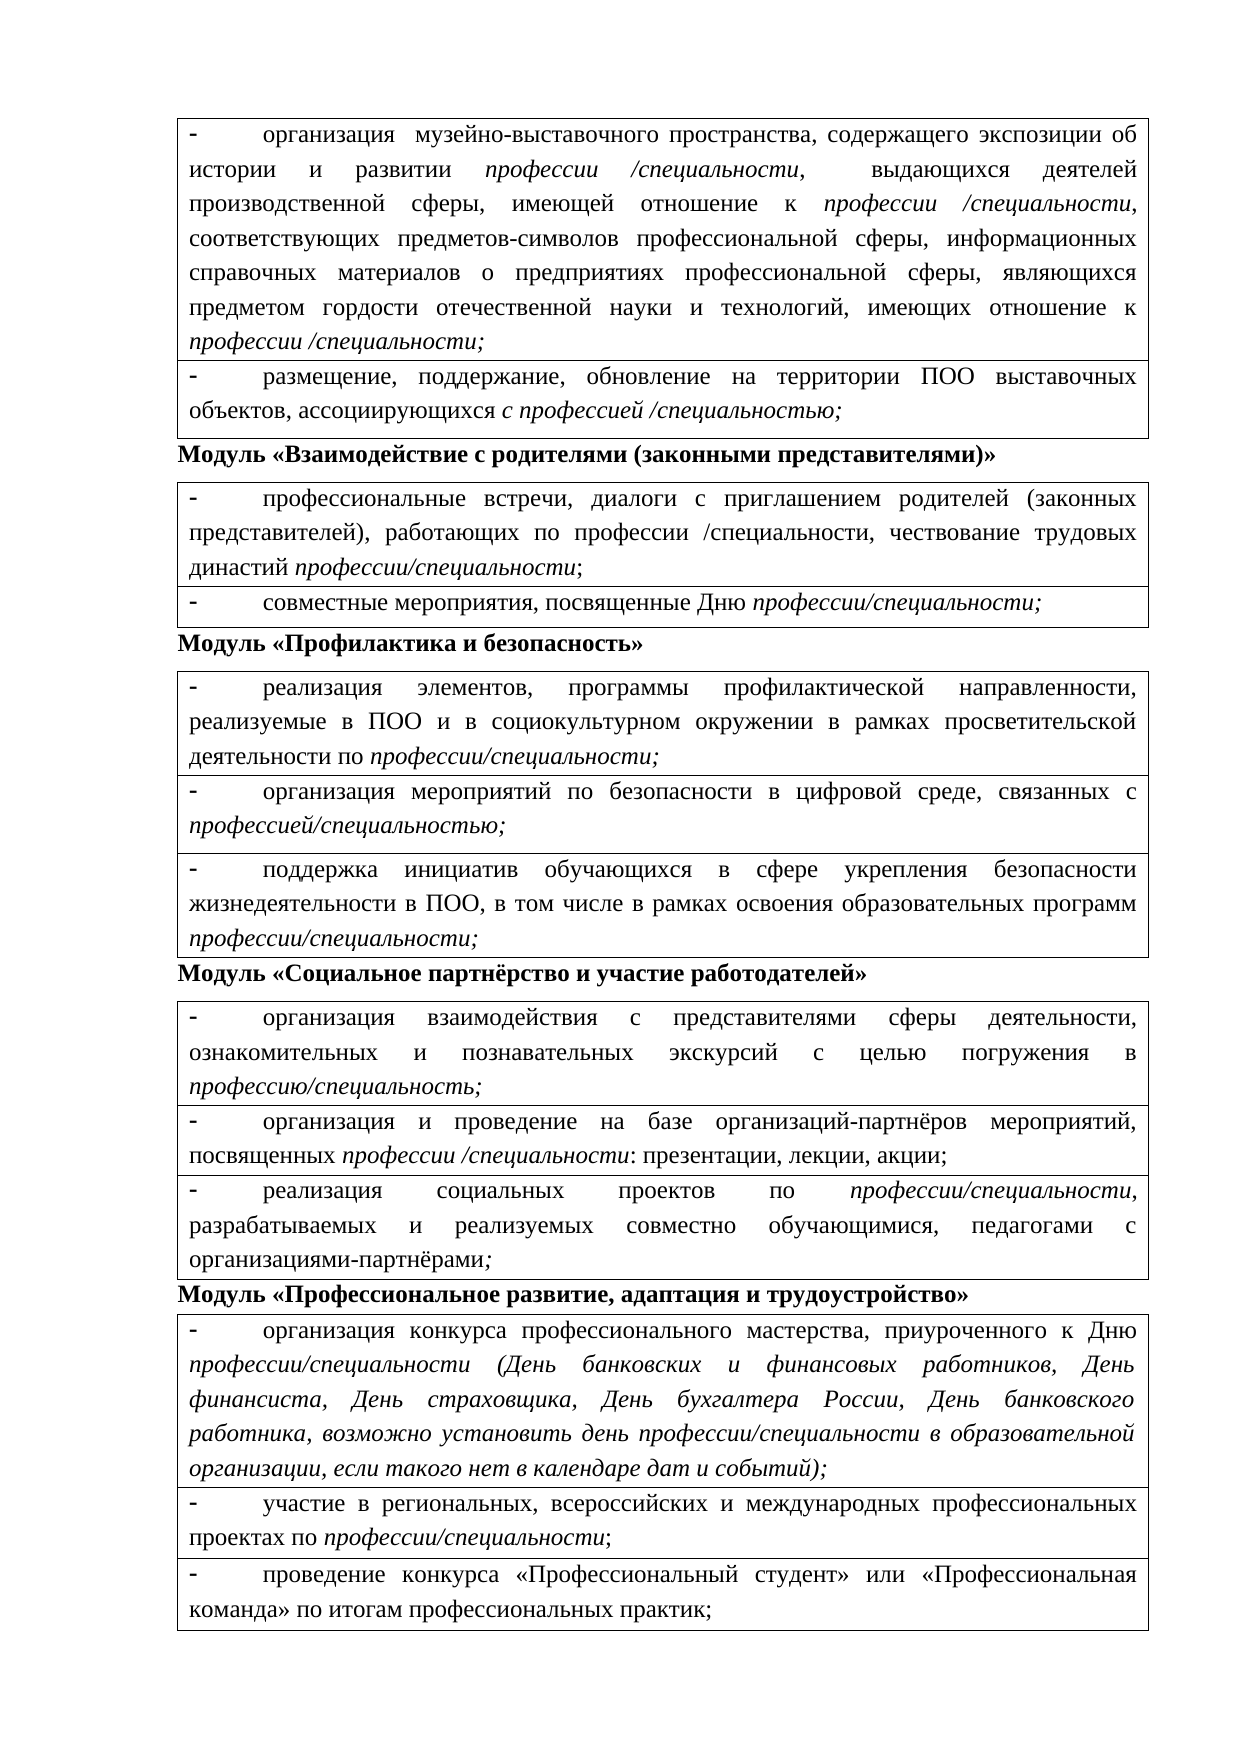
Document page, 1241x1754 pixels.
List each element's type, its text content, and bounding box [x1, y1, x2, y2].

table_cell реализация социальных проектов по профессии/специальности, разрабатываемых и реализуемых совместно обучающимися, педагогами с организациями-партнёрами; [178, 1176, 1148, 1278]
table_header организация взаимодействия с представителями сферы деятельности, ознакомительных и познавательных экскурсий с целью погружения в профессию/специальность; [178, 1002, 1148, 1105]
text Модуль «Социальное партнёрство и участие работодателей» [177, 958, 1152, 987]
table_cell проведение конкурса «Профессиональный студент» или «Профессиональная команда» по итогам профессиональных практик; [178, 1559, 1148, 1630]
table_cell поддержка инициатив обучающихся в сфере укрепления безопасности жизнедеятельности в ПОО, в том числе в рамках освоения образовательных программ профессии/специальности; [178, 854, 1148, 957]
text Модуль «Профилактика и безопасность» [177, 628, 1152, 657]
table_cell организация мероприятий по безопасности в цифровой среде, связанных с профессией/специальностью; [178, 776, 1148, 853]
table_header организация музейно-выставочного пространства, содержащего экспозиции об истории и развитии профессии /специальности, выдающихся деятелей производственной сферы, имеющей отношение к профессии /специальности, соответствующих предметов-символов профессиональной сферы, информационных справочных материалов о предприятиях профессиональной сферы, являющихся предметом гордости отечественной науки и технологий, имеющих отношение к профессии /специальности; [178, 119, 1148, 360]
table_cell участие в региональных, всероссийских и международных профессиональных проектах по профессии/специальности; [178, 1488, 1148, 1558]
table_cell совместные мероприятия, посвященные Дню профессии/специальности; [178, 587, 1148, 627]
table_cell размещение, поддержание, обновление на территории ПОО выставочных объектов, ассоциирующихся с профессией /специальностью; [178, 361, 1148, 438]
table_header профессиональные встречи, диалоги с приглашением родителей (законных представителей), работающих по профессии /специальности, чествование трудовых династий профессии/специальности; [178, 483, 1148, 586]
table_header реализация элементов, программы профилактической направленности, реализуемые в ПОО и в социокультурном окружении в рамках просветительской деятельности по профессии/специальности; [178, 672, 1148, 775]
table_header организация конкурса профессионального мастерства, приуроченного к Дню профессии/специальности (День банковских и финансовых работников, День финансиста, День страховщика, День бухгалтера России, День банковского работника, возможно установить день профессии/специальности в образовательной организации, если такого нет в календаре дат и событий); [178, 1315, 1148, 1487]
text Модуль «Профессиональное развитие, адаптация и трудоустройство» [177, 1279, 1152, 1308]
text Модуль «Взаимодействие с родителями (законными представителями)» [177, 439, 1152, 467]
table_cell организация и проведение на базе организаций-партнёров мероприятий, посвященных профессии /специальности: презентации, лекции, акции; [178, 1106, 1148, 1174]
